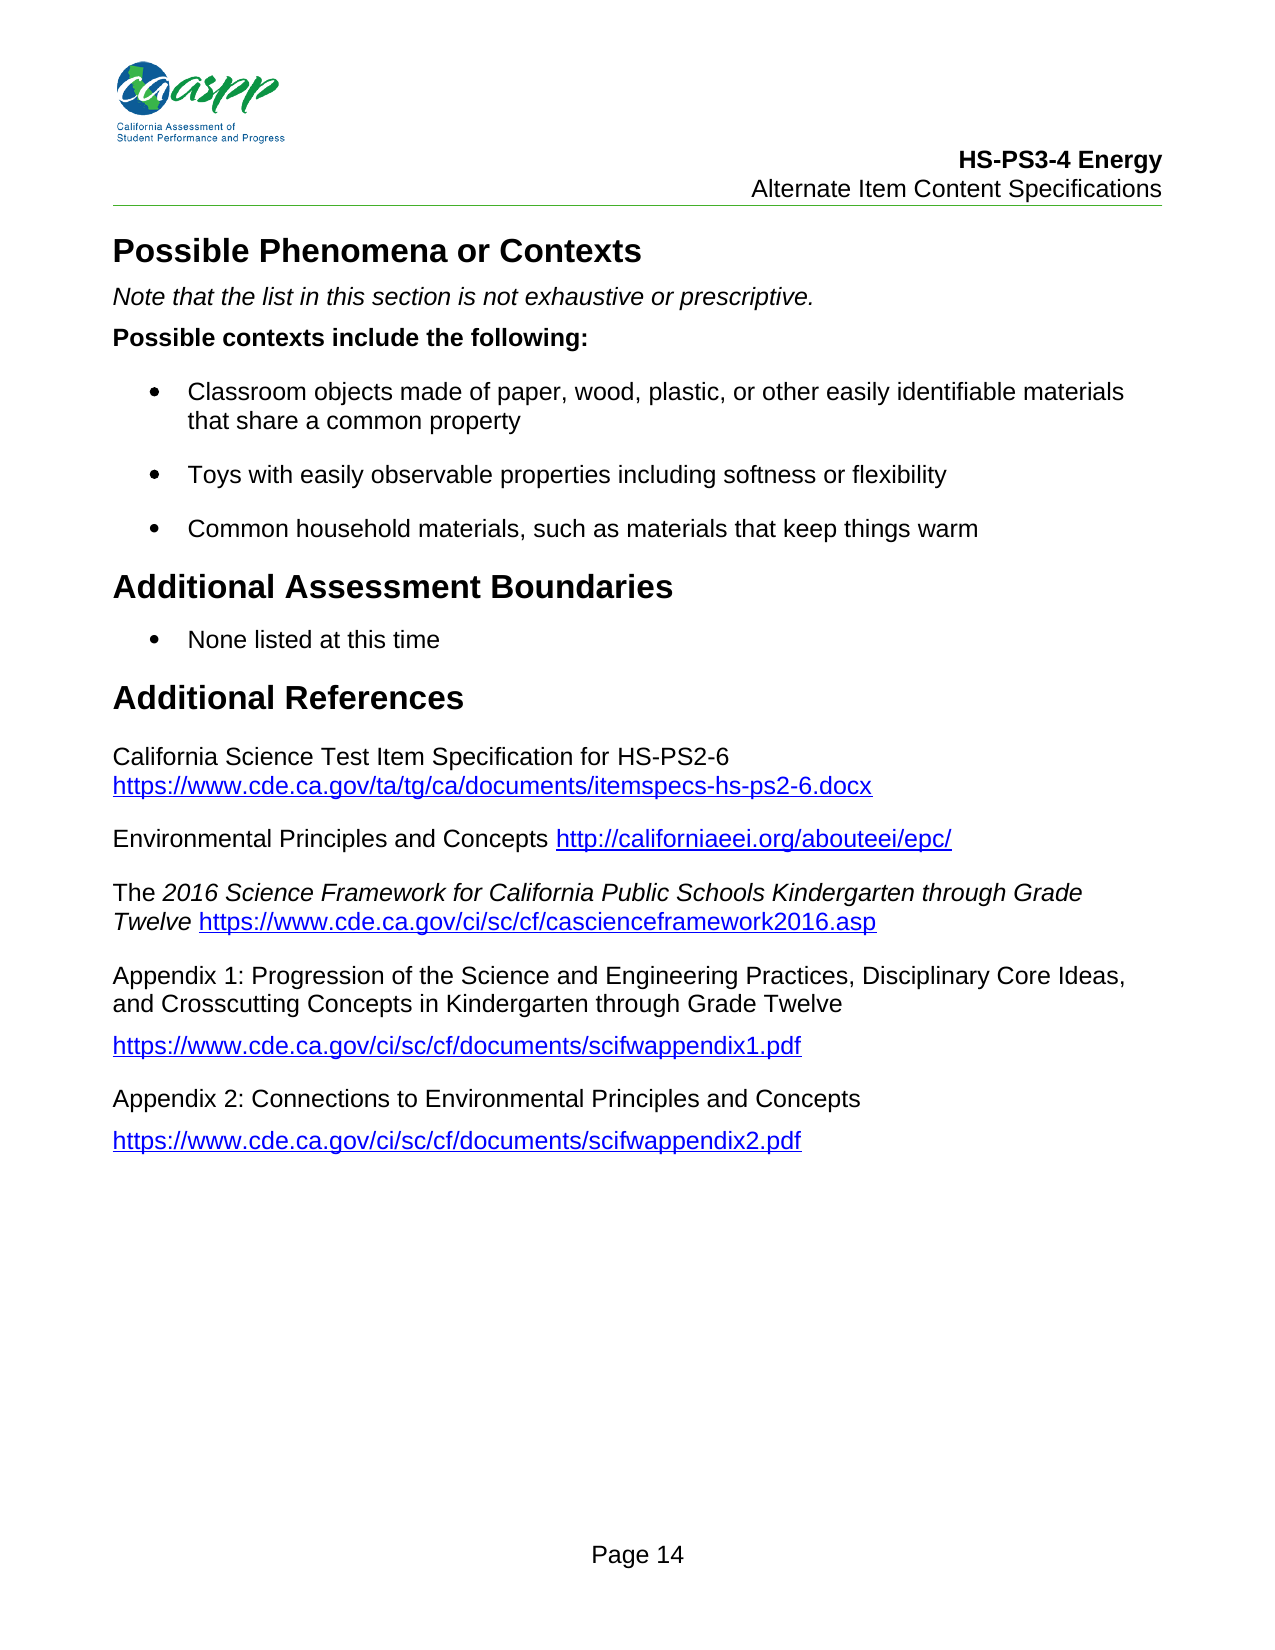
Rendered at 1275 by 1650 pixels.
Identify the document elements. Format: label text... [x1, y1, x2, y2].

text Common household materials, such as materials that keep things warm [150, 513, 1162, 542]
text The 2016 Science Framework for California Public Schools Kindergarten through Grade Twelve https://www.cde.ca.gov/ci/sc/cf/cascienceframework2016.asp [112, 878, 1162, 936]
text Toys with easily observable properties including softness or flexibility [150, 460, 1162, 488]
text Note that the list in this section is not exhaustive or prescriptive. [112, 282, 1162, 311]
text Environmental Principles and Concepts http://californiaeei.org/abouteei/epc/ [112, 824, 1162, 853]
subtitle Possible Phenomena or Contexts [112, 231, 1162, 269]
text https://www.cde.ca.gov/ci/sc/cf/documents/scifwappendix1.pdf [112, 1031, 1162, 1059]
text Possible contexts include the following: [112, 323, 1162, 352]
text California Science Test Item Specification for HS-PS2-6 [112, 742, 1162, 771]
subtitle Additional References [112, 678, 1162, 717]
text Appendix 2: Connections to Environmental Principles and Concepts [112, 1084, 1162, 1113]
picture [112, 60, 287, 146]
text https://www.cde.ca.gov/ci/sc/cf/documents/scifwappendix2.pdf [112, 1126, 1162, 1154]
text Appendix 1: Progression of the Science and Engineering Practices, Disciplinary Core Ideas, and Crosscutting Concepts in Kindergarten through Grade Twelve [112, 961, 1162, 1018]
list None listed at this time [150, 624, 1162, 653]
subtitle Additional Assessment Boundaries [112, 567, 1162, 606]
text Classroom objects made of paper, wood, plastic, or other easily identifiable materials that share a common property [150, 377, 1162, 435]
text https://www.cde.ca.gov/ta/tg/ca/documents/itemspecs-hs-ps2-6.docx [112, 771, 1162, 799]
